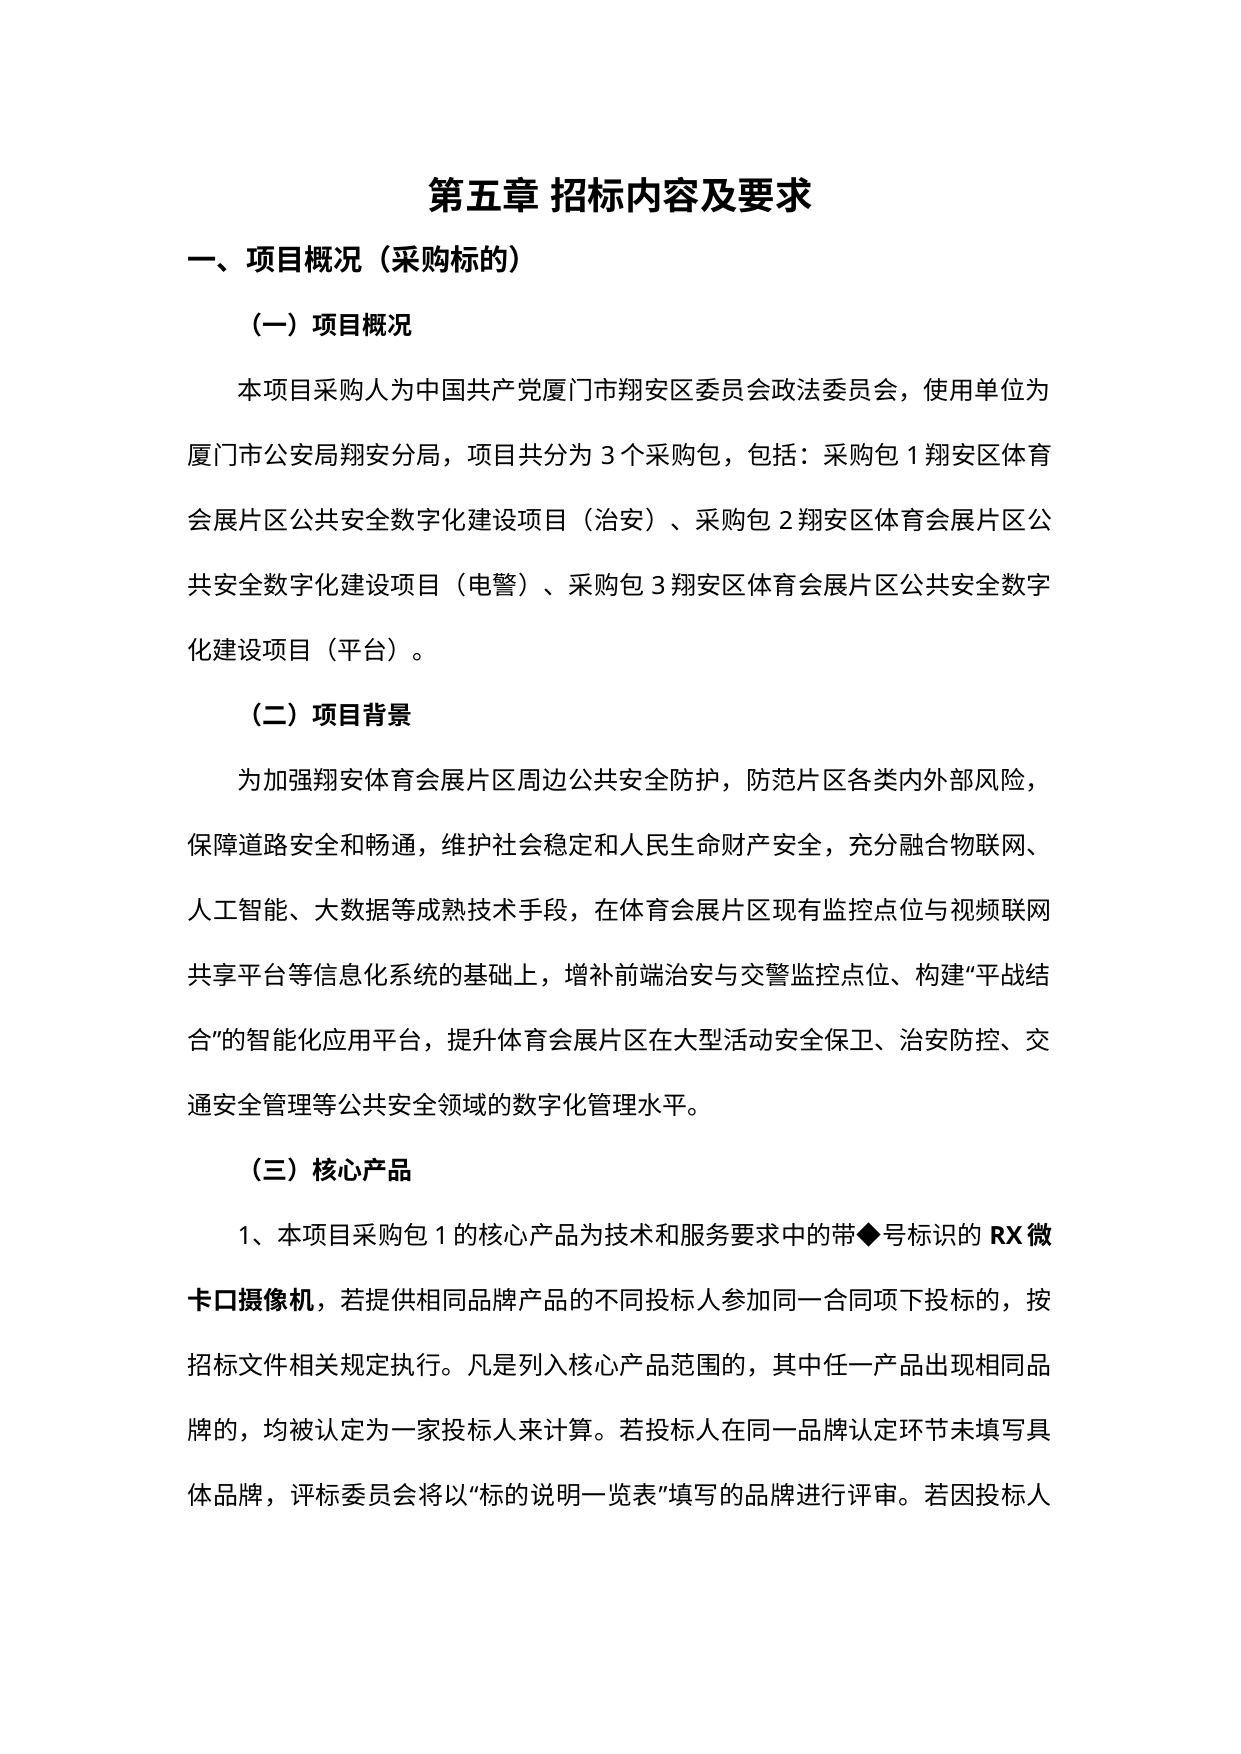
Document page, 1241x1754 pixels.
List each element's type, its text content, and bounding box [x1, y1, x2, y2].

text （一）项目概况 [187, 292, 1053, 357]
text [187, 1202, 1053, 1527]
text 为加强翔安体育会展片区周边公共安全防护，防范片区各类内外部风险，保障道路安全和畅通，维护社会稳定和人民生命财产安全，充分融合物联网、人工智能、大数据等成熟技术手段，在体育会展片区现有监控点位与视频联网共享平台等信息化系统的基础上，增补前端治安与交警监控点位、构建“平战结合”的智能化应用平台，提升体育会展片区在大型活动安全保卫、治安防控、交通安全管理等公共安全领域的数字化管理水平。 [187, 747, 1053, 1137]
text 本项目采购人为中国共产党厦门市翔安区委员会政法委员会，使用单位为厦门市公安局翔安分局，项目共分为3个采购包，包括：采购包1翔安区体育会展片区公共安全数字化建设项目（治安）、采购包2翔安区体育会展片区公共安全数字化建设项目（电警）、采购包3翔安区体育会展片区公共安全数字化建设项目（平台）。 [187, 357, 1053, 682]
text （二）项目背景 [187, 682, 1053, 747]
text （三）核心产品 [187, 1137, 1053, 1202]
text 第五章 招标内容及要求 [187, 162, 1053, 227]
text 一、项目概况（采购标的） [187, 227, 1053, 292]
